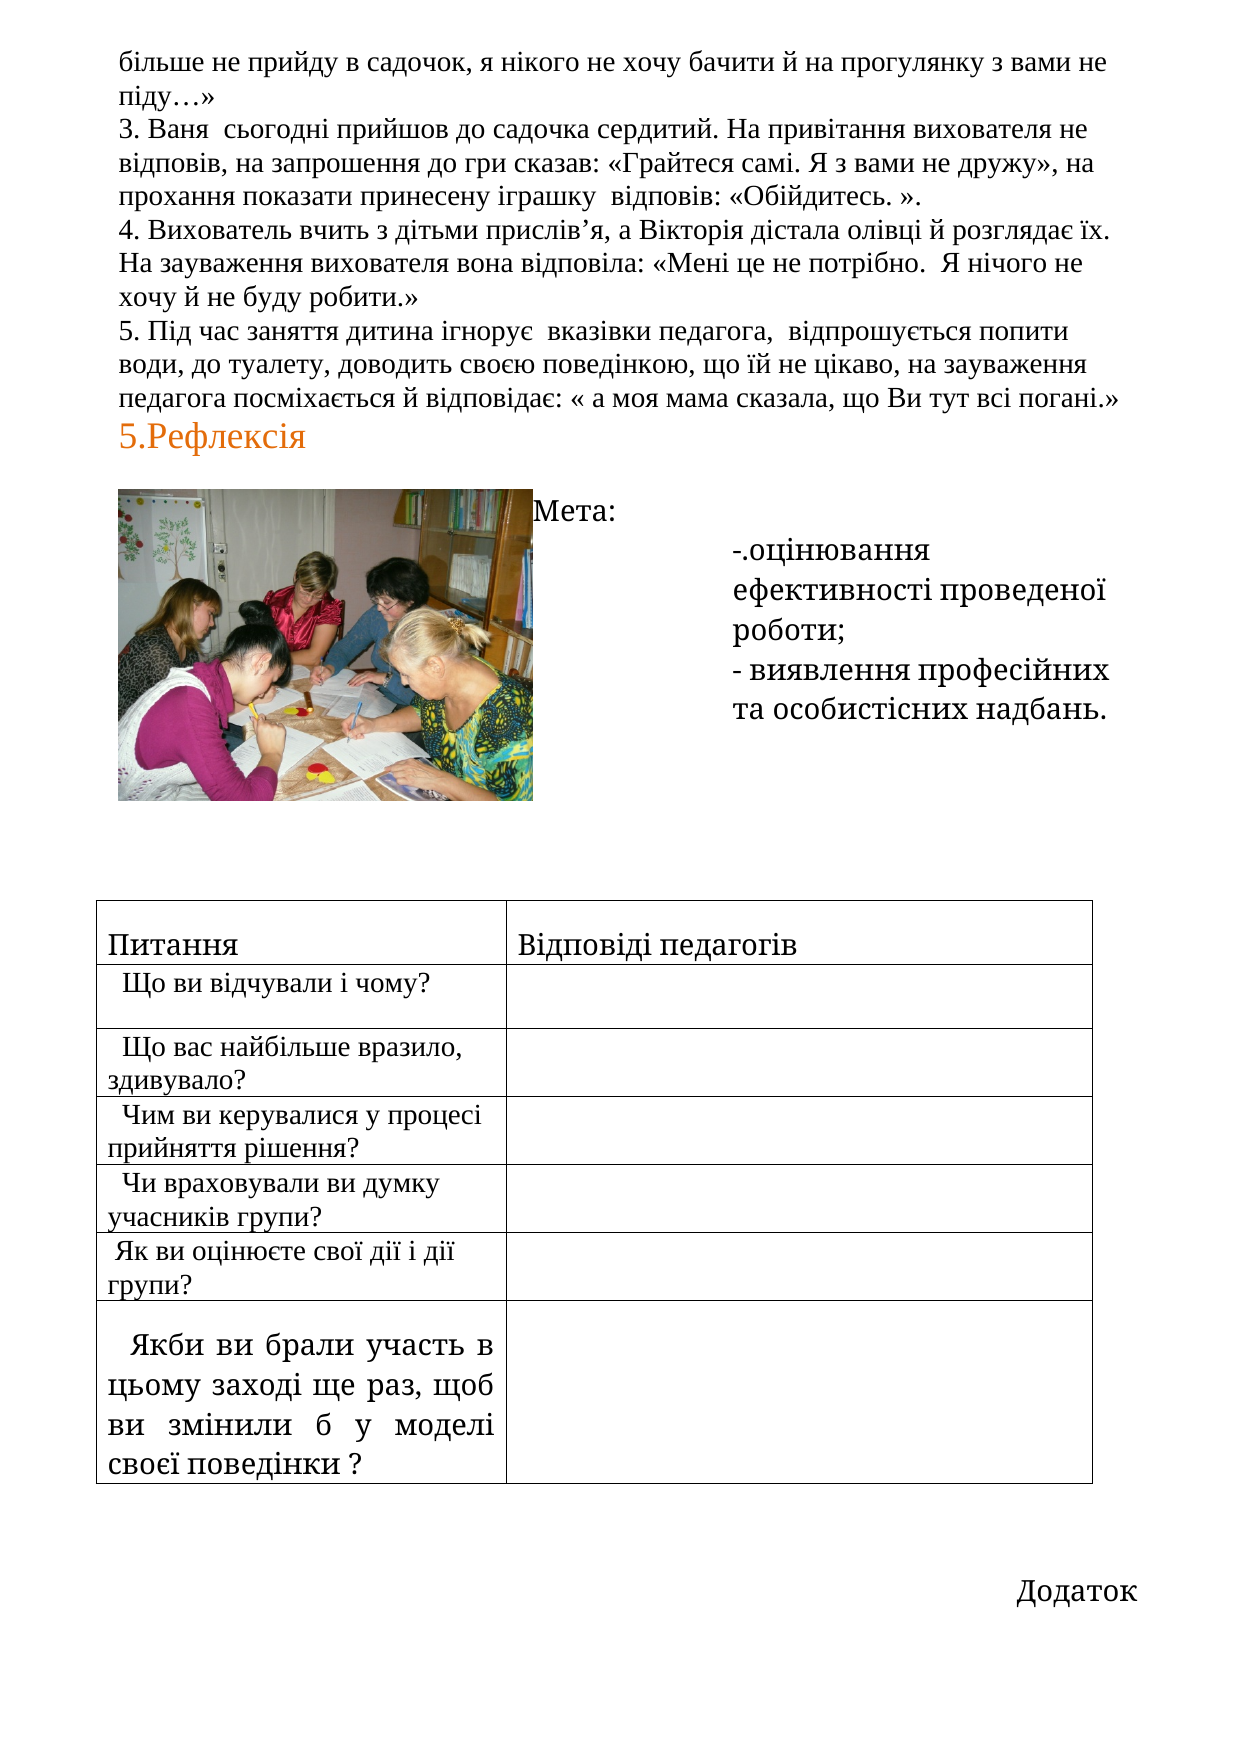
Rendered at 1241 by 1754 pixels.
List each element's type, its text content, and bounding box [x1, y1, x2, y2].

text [118, 44, 1137, 111]
text -.оцінювання ефективності проведеної роботи; [533, 530, 1137, 649]
table_cell Чим ви керувалися у процесі прийняття рішення? [97, 1097, 506, 1164]
table_cell [507, 1029, 1092, 1096]
table_cell Як ви оцінюєте свої дії і дії групи? [97, 1233, 506, 1300]
table_cell [507, 1165, 1092, 1232]
table_cell Що вас найбільше вразило, здивувало? [97, 1029, 506, 1096]
picture [118, 489, 533, 801]
text 5. Під час заняття дитина ігнорує вказівки педагога, відпрошується попити води, до туалету, доводить своєю поведінкою, що їй не цікаво, на зауваження педагога посміхається й відповідає: « а моя мама сказала, що Ви тут всі погані.» 5.Рефлексія [118, 313, 1137, 456]
text - виявлення професійних та особистісних надбань. [533, 649, 1137, 728]
table_cell Що ви відчували і чому? [97, 965, 506, 1028]
table_cell [507, 1301, 1092, 1483]
text Мета: [533, 490, 1137, 530]
table_header Відповіді педагогів [507, 901, 1092, 964]
table_cell [507, 1233, 1092, 1300]
table_header Питання [97, 901, 506, 964]
text 4. Вихователь вчить з дітьми прислів’я, а Вікторія дістала олівці й розглядає їх. На зауваження вихователя вона відповіла: «Мені це не потрібно. Я нічого не хочу й не буду робити.» [118, 212, 1137, 313]
text Додаток [118, 1570, 1137, 1609]
table_cell [507, 965, 1092, 1028]
table_cell [507, 1097, 1092, 1164]
text 3. Ваня сьогодні прийшов до садочка сердитий. На привітання вихователя не відповів, на запрошення до гри сказав: «Грайтеся самі. Я з вами не дружу», на прохання показати принесену іграшку відповів: «Обійдитесь. ». [118, 111, 1137, 212]
table_cell Чи враховували ви думку учасників групи? [97, 1165, 506, 1232]
table_cell Якби ви брали участь в цьому заході ще раз, щоб ви змінили б у моделі своєї поведінки ? [97, 1301, 506, 1483]
